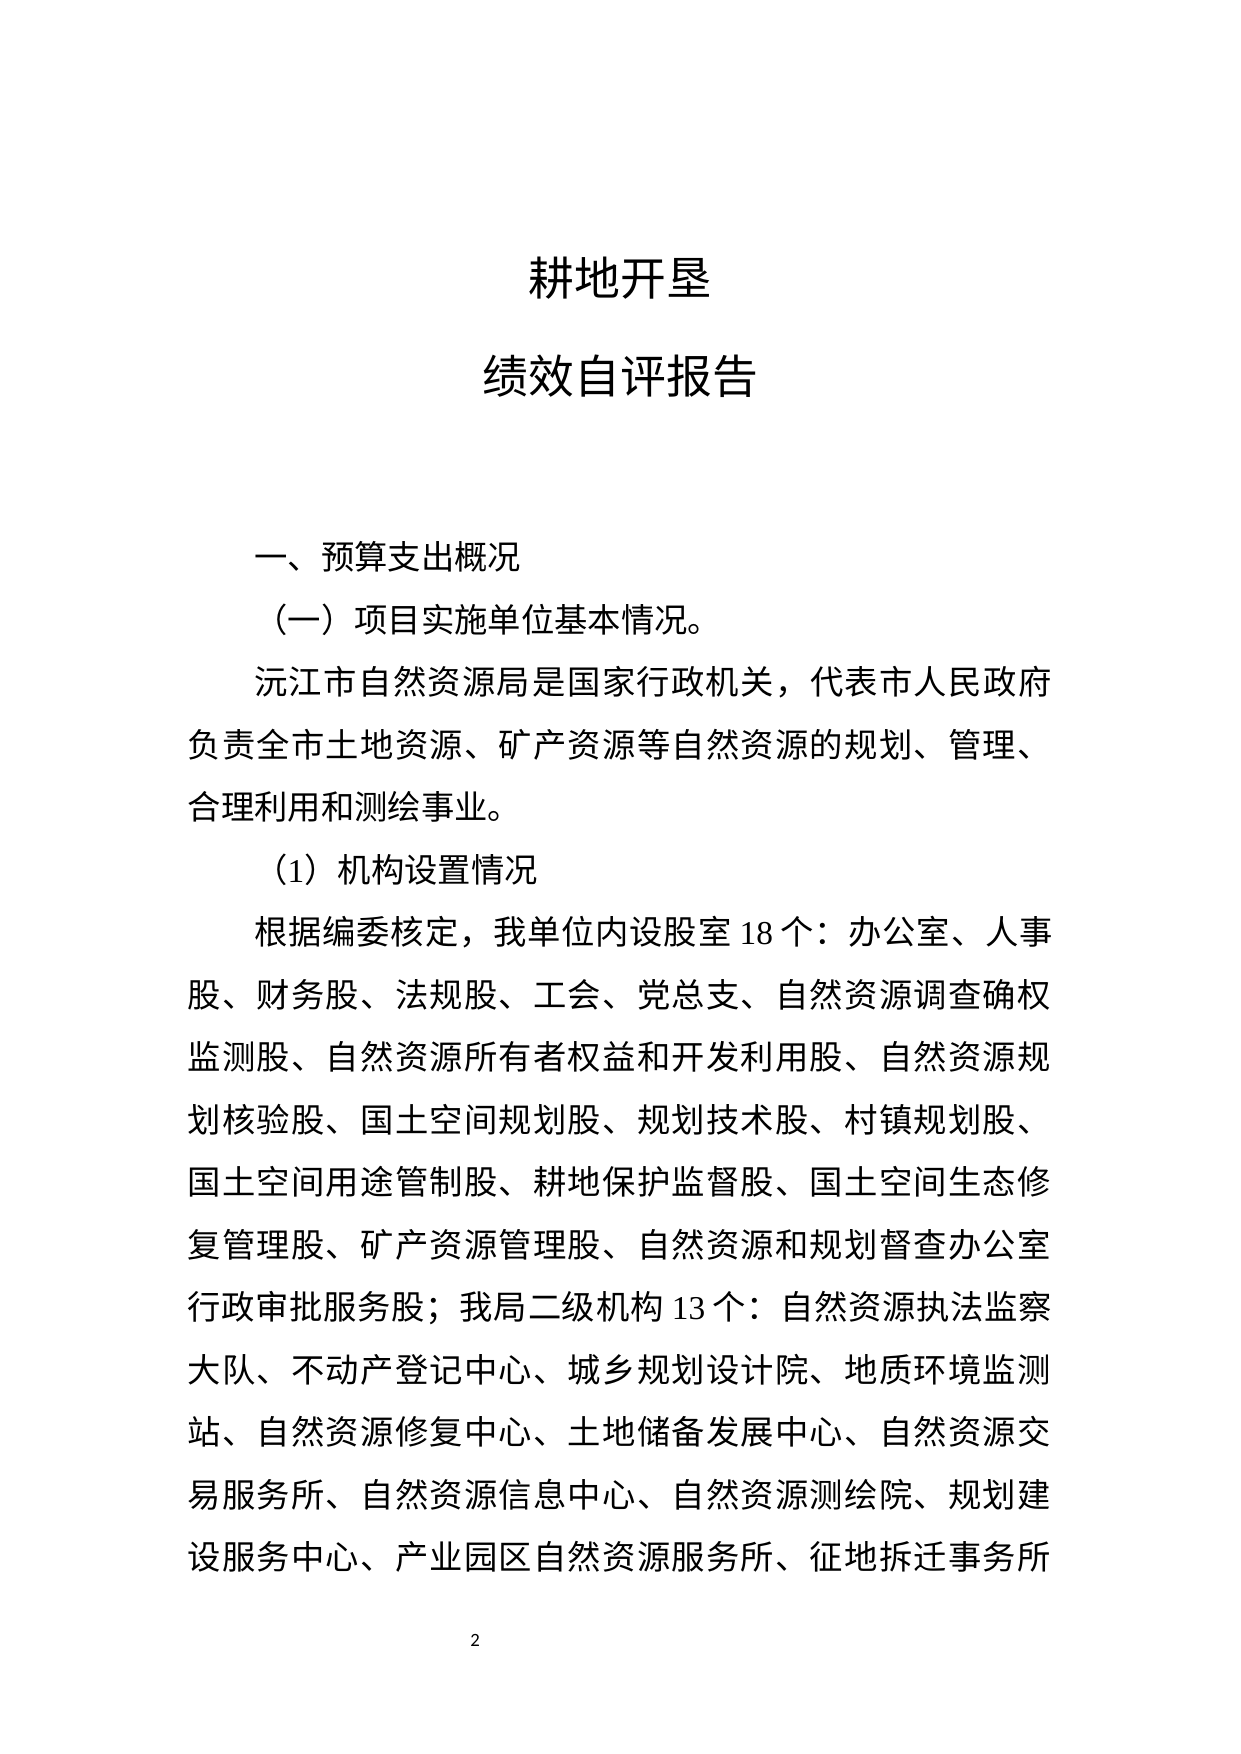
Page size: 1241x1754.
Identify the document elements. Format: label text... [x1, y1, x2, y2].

text （1）机构设置情况 [187, 832, 1053, 894]
text 绩效自评报告 [187, 324, 1053, 422]
text 耕地开垦 [187, 227, 1053, 324]
text 一、预算支出概况 [187, 519, 1053, 582]
text 沅江市自然资源局是国家行政机关，代表市人民政府负责全市土地资源、矿产资源等自然资源的规划、管理、合理利用和测绘事业。 [187, 644, 1053, 832]
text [187, 894, 1053, 1582]
text （一）项目实施单位基本情况。 [187, 582, 1053, 644]
